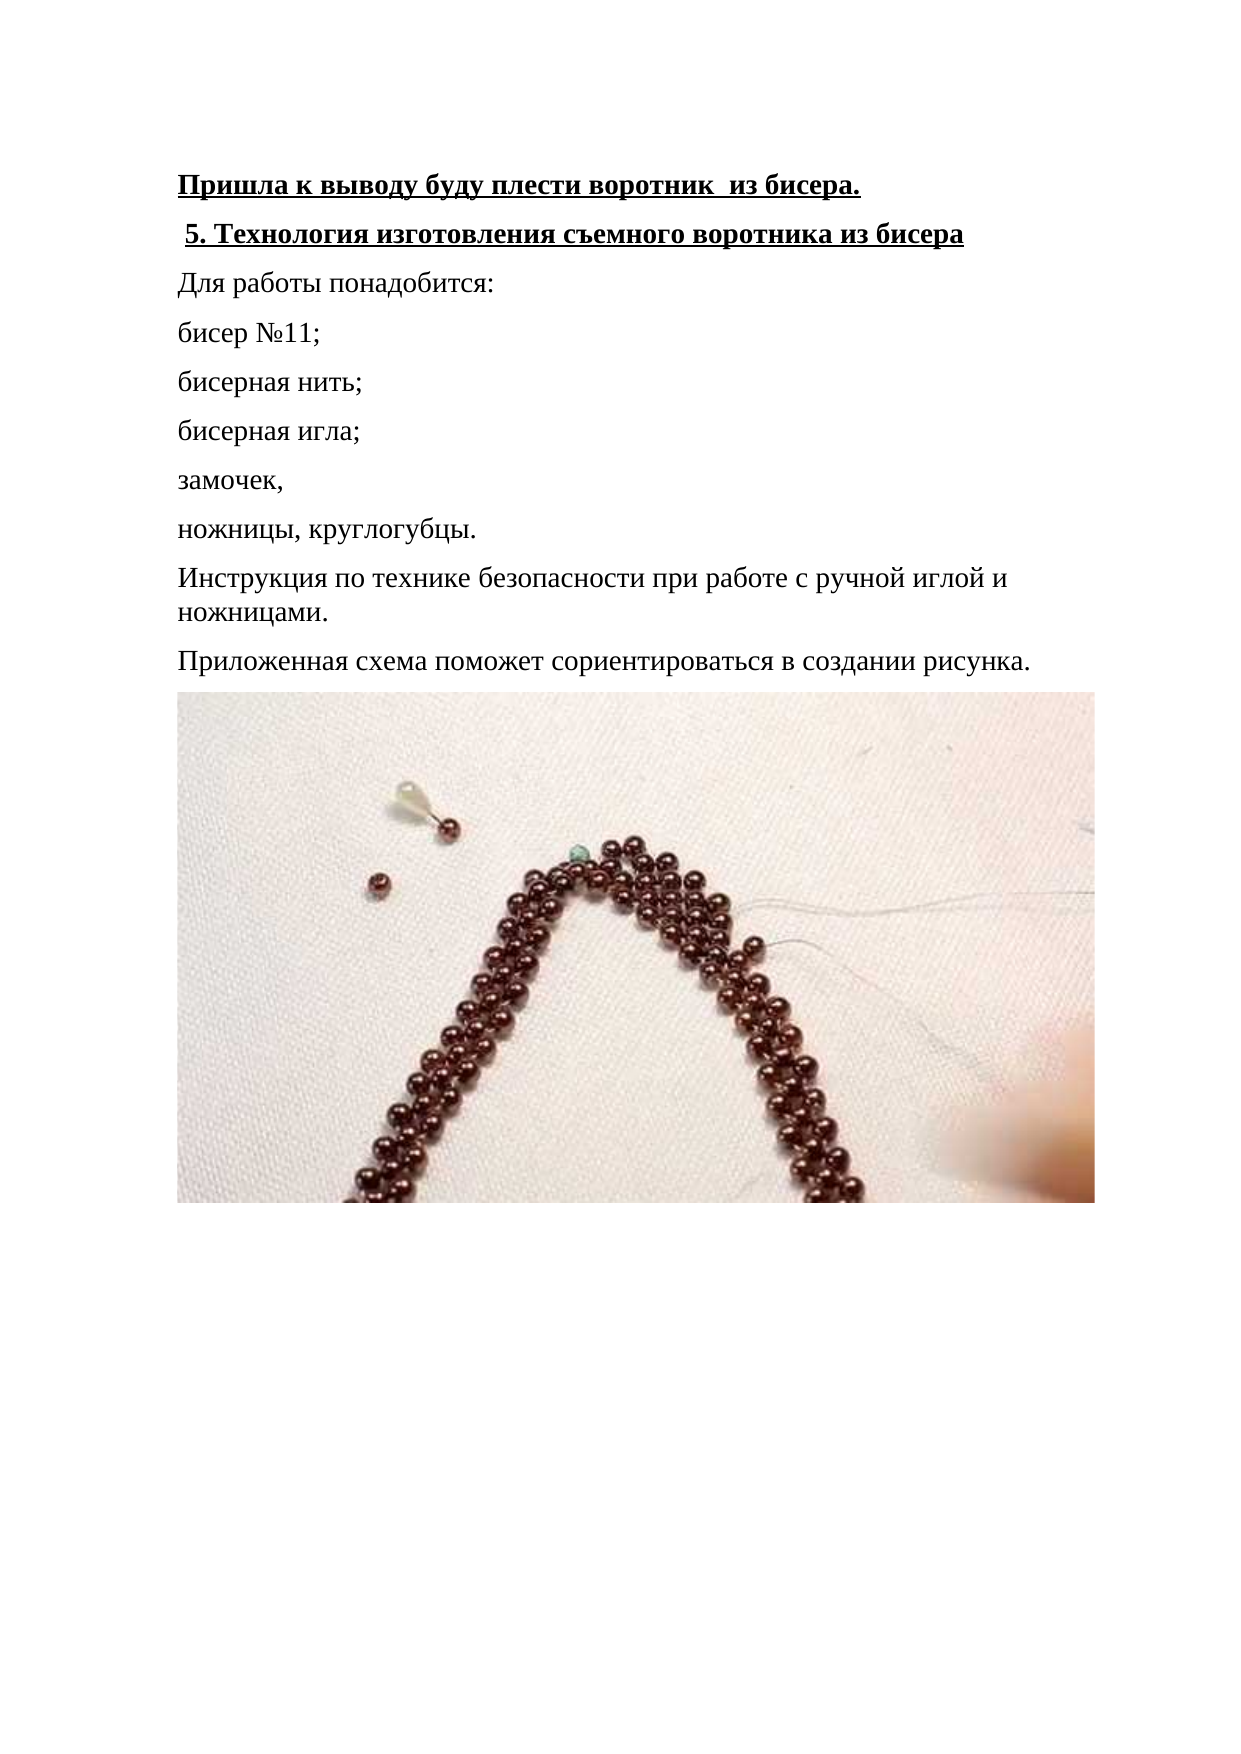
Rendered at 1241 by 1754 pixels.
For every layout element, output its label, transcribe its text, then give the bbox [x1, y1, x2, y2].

text Для работы понадобится: [177, 266, 1152, 299]
text Приложенная схема поможет сориентироваться в создании рисунка. [177, 643, 1152, 677]
text бисерная игла; [177, 413, 1152, 447]
text замочек, [177, 462, 1152, 496]
text бисер №11; [177, 315, 1152, 348]
text ножницы, круглогубцы. [177, 511, 1152, 545]
text Пришла к выводу буду плести воротник из бисера. [177, 167, 1152, 201]
picture [177, 692, 1095, 1203]
text Инструкция по технике безопасности при работе с ручной иглой и ножницами. [177, 561, 1152, 628]
text бисерная нить; [177, 364, 1152, 397]
text 5. Технология изготовления съемного воротника из бисера [177, 216, 1152, 250]
